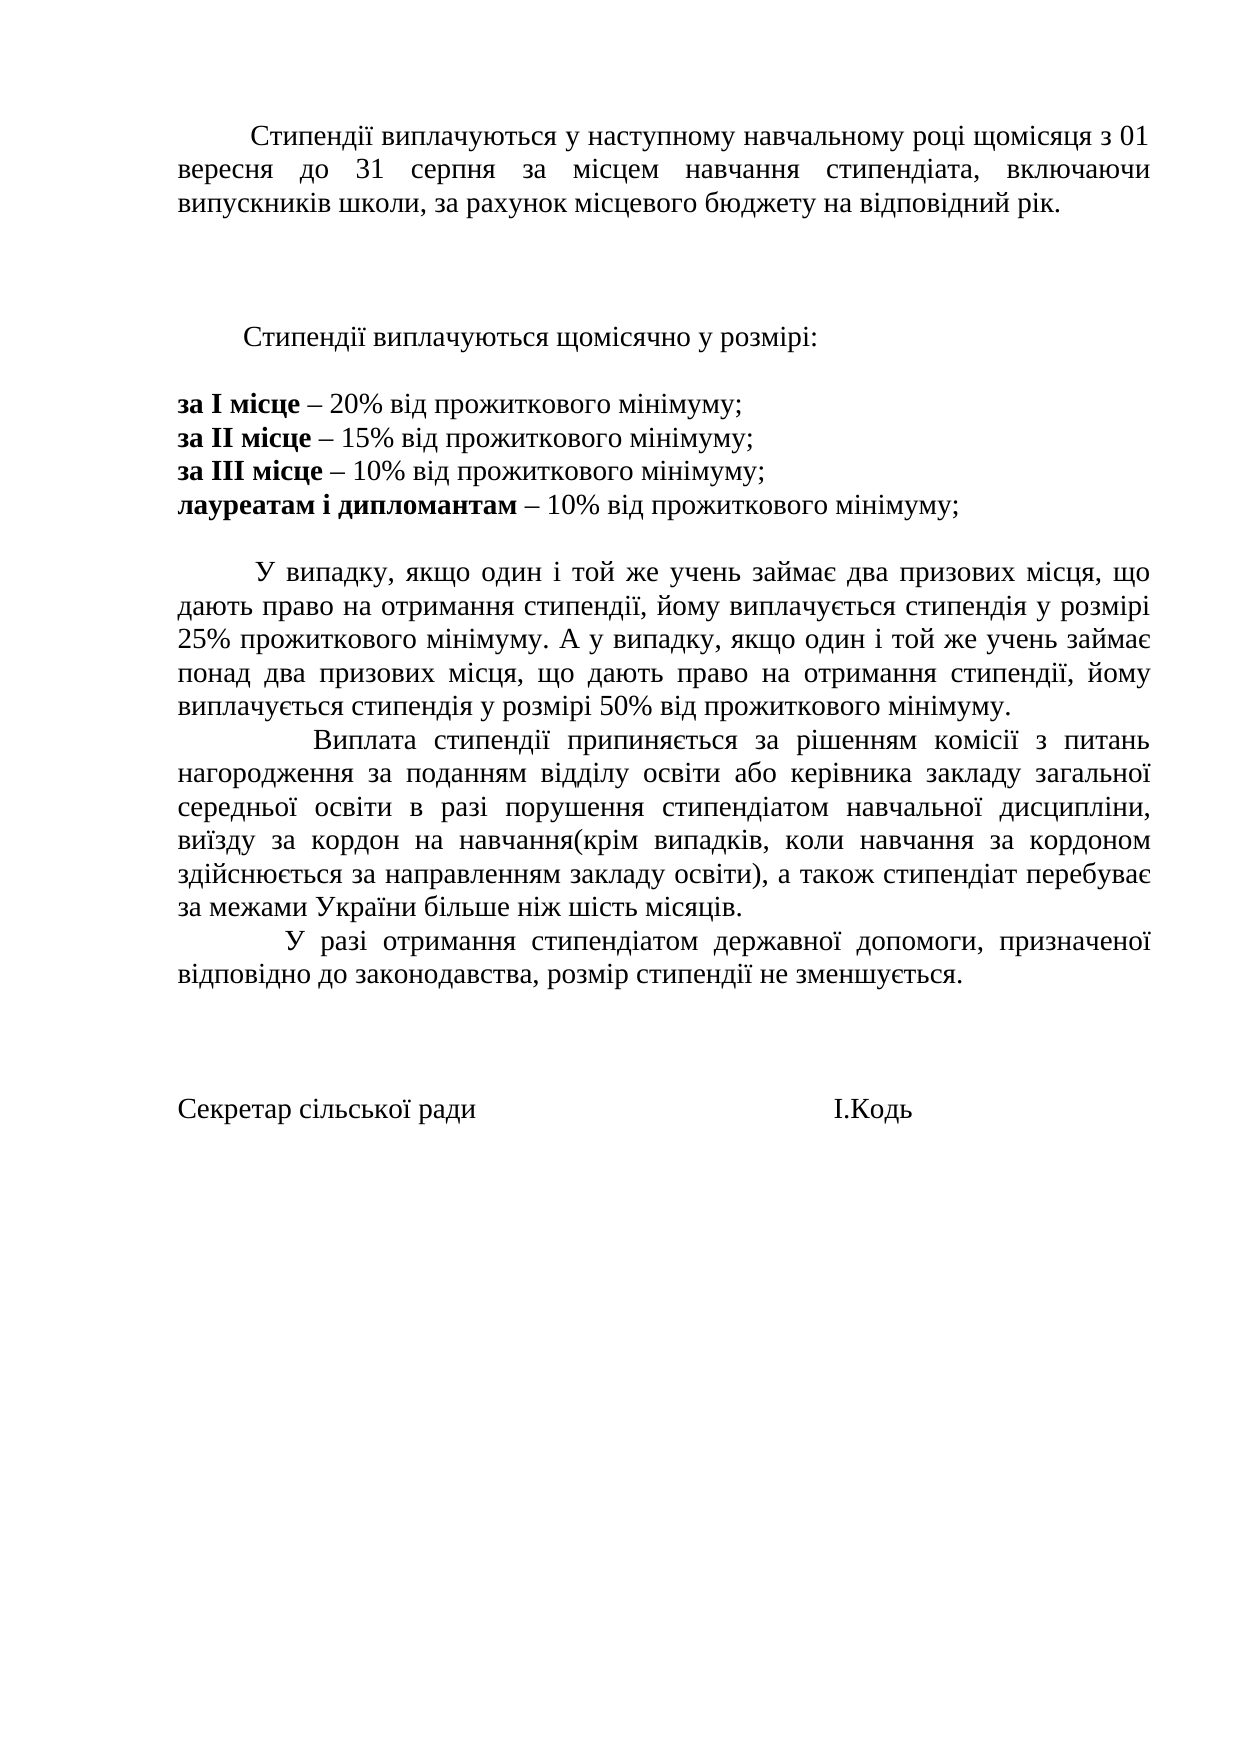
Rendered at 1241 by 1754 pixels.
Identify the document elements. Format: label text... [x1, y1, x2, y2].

text за І місце – 20% від прожиткового мінімуму; [177, 386, 1152, 420]
text за ІІІ місце – 10% від прожиткового мінімуму; [177, 453, 1152, 487]
text Стипендії виплачуються щомісячно у розмірі: [177, 319, 1152, 353]
text Стипендії виплачуються у наступному навчальному році щомісяця з 01 вересня до 31 серпня за місцем навчання стипендіата, включаючи випускників школи, за рахунок місцевого бюджету на відповідний рік. [177, 118, 1152, 219]
text У разі отримання стипендіатом державної допомоги, призначеної відповідно до законодавства, розмір стипендії не зменшується. [177, 923, 1152, 990]
text Секретар сільської ради І.Кодь [177, 1091, 1152, 1124]
text Виплата стипендії припиняється за рішенням комісії з питань нагородження за поданням відділу освіти або керівника закладу загальної середньої освіти в разі порушення стипендіатом навчальної дисципліни, виїзду за кордон на навчання(крім випадків, коли навчання за кордоном здійснюється за направленням закладу освіти), а також стипендіат перебуває за межами України більше ніж шість місяців. [177, 722, 1152, 923]
text У випадку, якщо один і той же учень займає два призових місця, що дають право на отримання стипендії, йому виплачується стипендія у розмірі 25% прожиткового мінімуму. А у випадку, якщо один і той же учень займає понад два призових місця, що дають право на отримання стипендії, йому виплачується стипендія у розмірі 50% від прожиткового мінімуму. [177, 554, 1152, 722]
text лауреатам і дипломантам – 10% від прожиткового мінімуму; [177, 487, 1152, 521]
text за ІІ місце – 15% від прожиткового мінімуму; [177, 420, 1152, 453]
